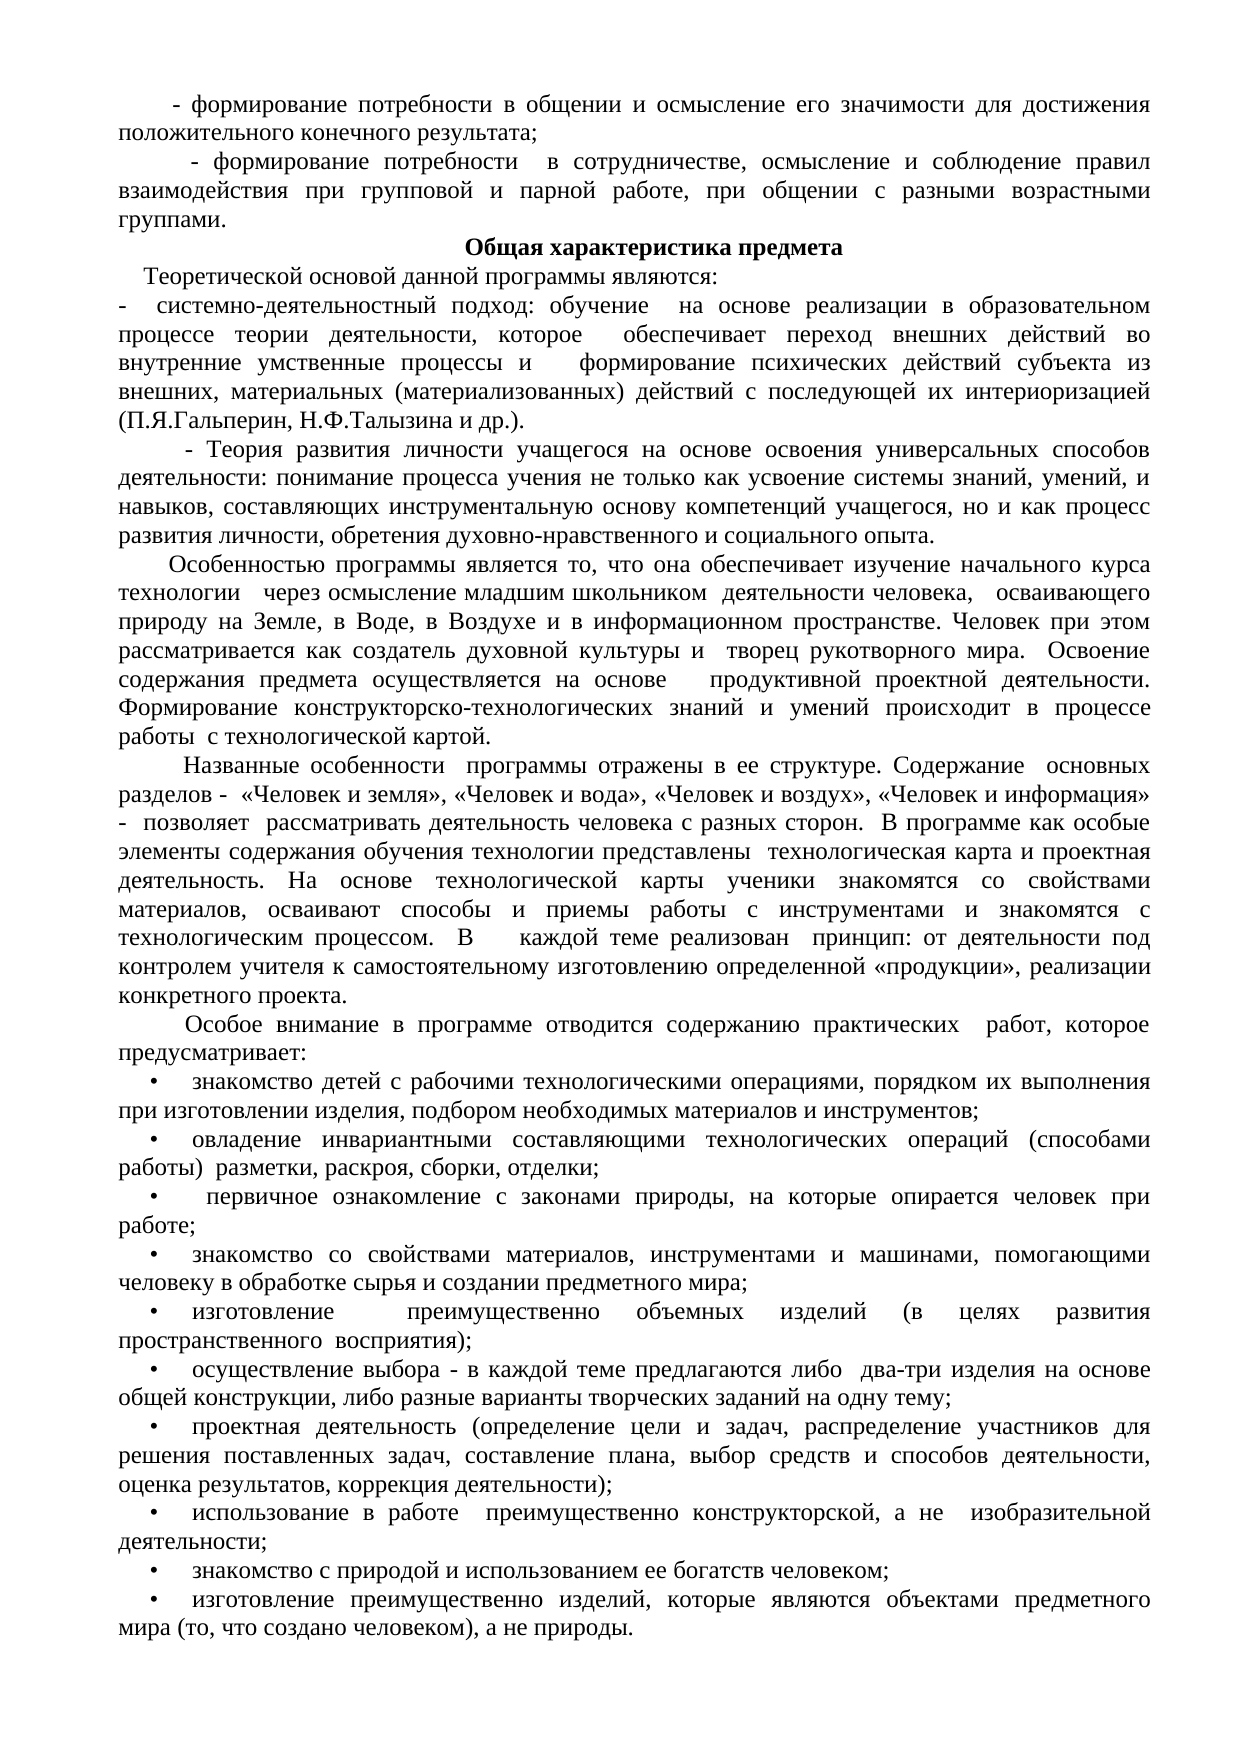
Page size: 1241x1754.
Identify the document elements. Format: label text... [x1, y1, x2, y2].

text - Теория развития личности учащегося на основе освоения универсальных способов деятельности: понимание процесса учения не только как усвоение системы знаний, умений, и навыков, составляющих инструментальную основу компетенций учащегося, но и как процесс развития личности, обретения духовно-нравственного и социального опыта. [118, 434, 1152, 549]
text Теоретической основой данной программы являются: [118, 261, 1152, 290]
text - формирование потребности в сотрудничестве, осмысление и соблюдение правил взаимодействия при групповой и парной работе, при общении с разными возрастными группами. [118, 146, 1152, 232]
text • знакомство детей с рабочими технологическими операциями, порядком их выполнения при изготовлении изделия, подбором необходимых материалов и инструментов; [118, 1066, 1152, 1124]
text • осуществление выбора - в каждой теме предлагаются либо два-три изделия на основе общей конструкции, либо разные варианты творческих заданий на одну тему; [118, 1354, 1152, 1411]
text • первичное ознакомление с законами природы, на которые опирается человек при работе; [118, 1181, 1152, 1239]
text Особенностью программы является то, что она обеспечивает изучение начального курса технологии через осмысление младшим школьником деятельности человека, осваивающего природу на Земле, в Воде, в Воздухе и в информационном пространстве. Человек при этом рассматривается как создатель духовной культуры и творец рукотворного мира. Освоение содержания предмета осуществляется на основе продуктивной проектной деятельности. Формирование конструкторско-технологических знаний и умений происходит в процессе работы с технологической картой. [118, 549, 1152, 750]
text • использование в работе преимущественно конструкторской, а не изобразительной деятельности; [118, 1497, 1152, 1555]
text - формирование потребности в общении и осмысление его значимости для достижения положительного конечного результата; [118, 89, 1152, 146]
text • проектная деятельность (определение цели и задач, распределение участников для решения поставленных задач, составление плана, выбор средств и способов деятельности, оценка результатов, коррекция деятельности); [118, 1411, 1152, 1497]
text Особое внимание в программе отводится содержанию практических работ, которое предусматривает: [118, 1009, 1152, 1066]
text • знакомство со свойствами материалов, инструментами и машинами, помогающими человеку в обработке сырья и создании предметного мира; [118, 1239, 1152, 1296]
text Общая характеристика предмета [118, 232, 1152, 261]
text Названные особенности программы отражены в ее структуре. Содержание основных разделов - «Человек и земля», «Человек и вода», «Человек и воздух», «Человек и информация» - позволяет рассматривать деятельность человека с разных сторон. В программе как особые элементы содержания обучения технологии представлены технологическая карта и проектная деятельность. На основе технологической карты ученики знакомятся со свойствами материалов, осваивают способы и приемы работы с инструментами и знакомятся с технологическим процессом. В каждой теме реализован принцип: от деятельности под контролем учителя к самостоятельному изготовлению определенной «продукции», реализации конкретного проекта. [118, 750, 1152, 1009]
text • овладение инвариантными составляющими технологических операций (способами работы) разметки, раскроя, сборки, отделки; [118, 1124, 1152, 1181]
text - системно-деятельностный подход: обучение на основе реализации в образовательном процессе теории деятельности, которое обеспечивает переход внешних действий во внутренние умственные процессы и формирование психических действий субъекта из внешних, материальных (материализованных) действий с последующей их интериоризацией (П.Я.Гальперин, Н.Ф.Талызина и др.). [118, 290, 1152, 434]
text • изготовление преимущественно объемных изделий (в целях развития пространственного восприятия); [118, 1296, 1152, 1354]
text • изготовление преимущественно изделий, которые являются объектами предметного мира (то, что создано человеком), а не природы. [118, 1584, 1152, 1641]
text • знакомство с природой и использованием ее богатств человеком; [118, 1555, 1152, 1584]
